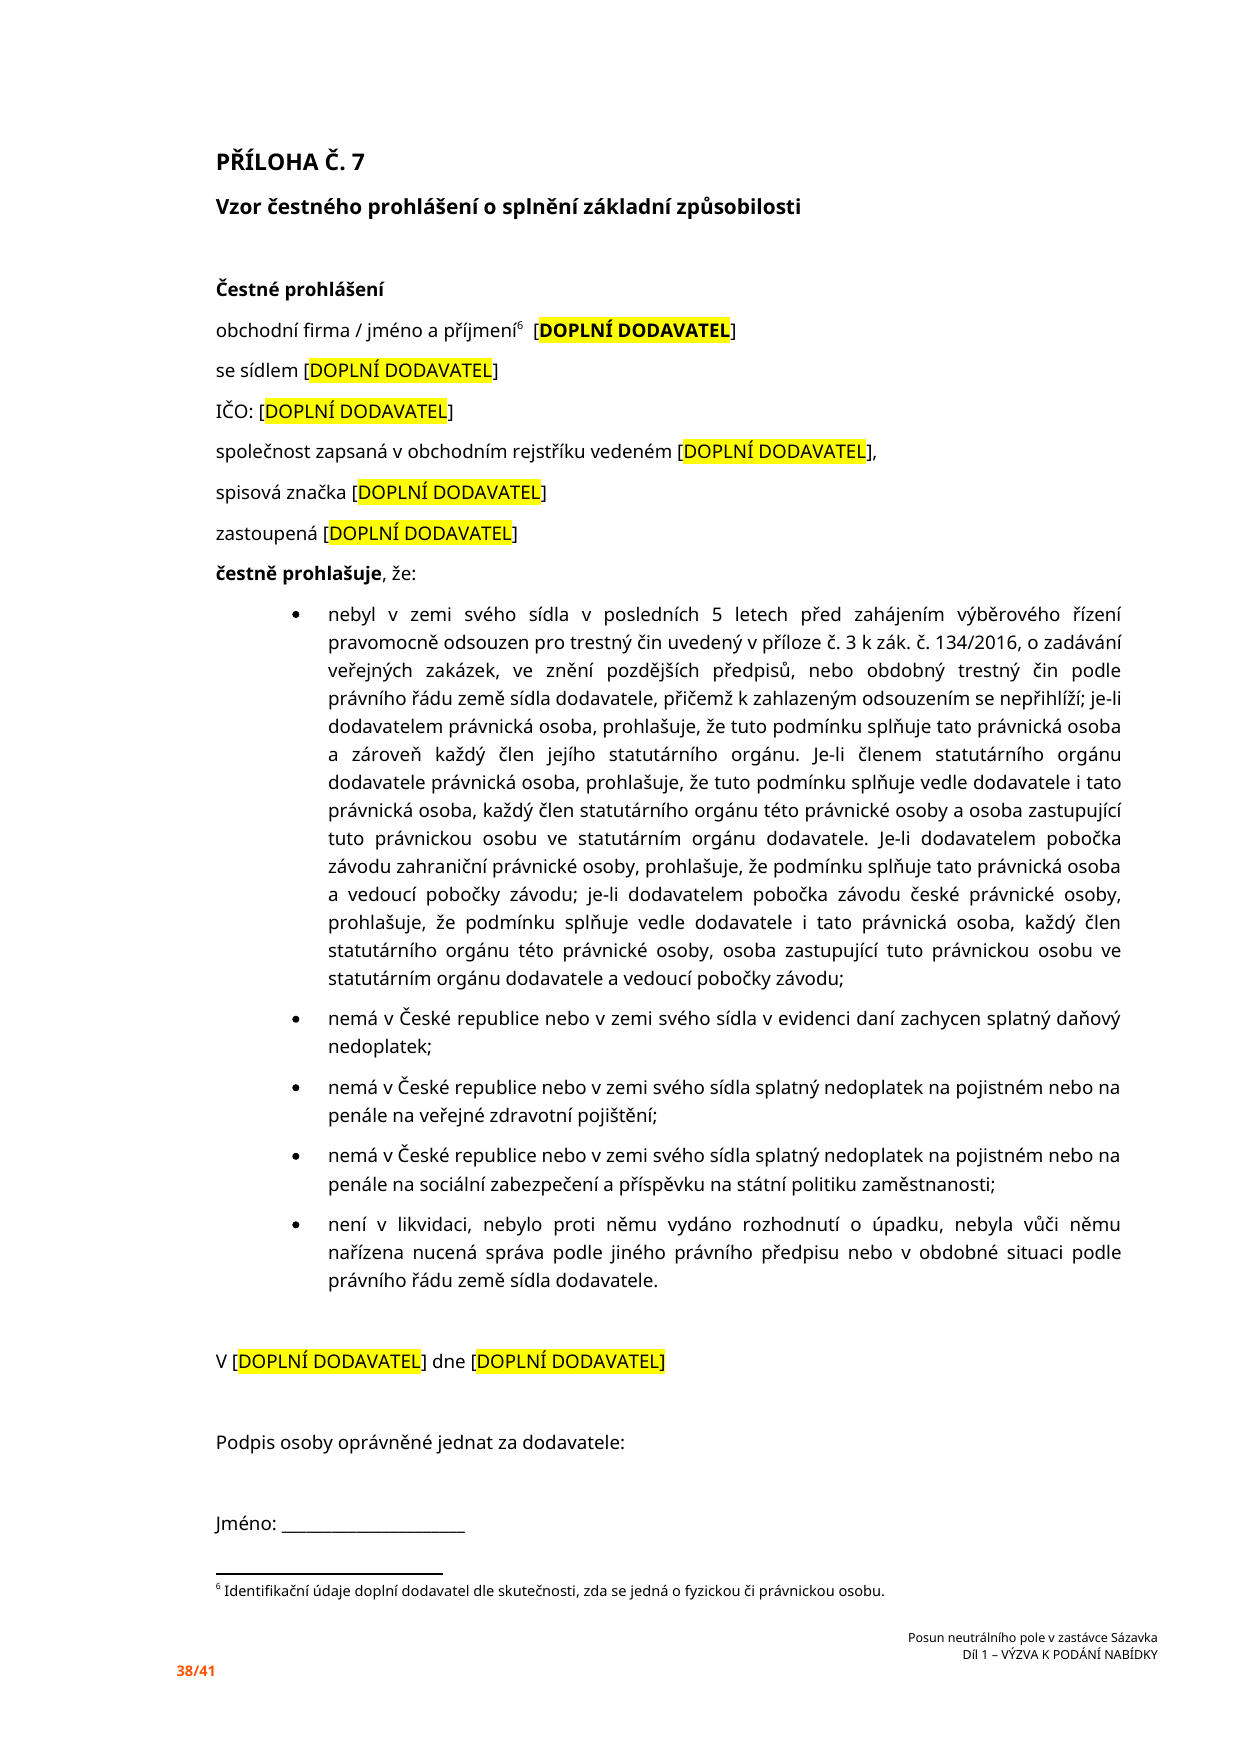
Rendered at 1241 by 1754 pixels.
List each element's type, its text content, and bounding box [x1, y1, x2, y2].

text obchodní firma / jméno a příjmení [DOPLNÍ DODAVATEL] [216, 317, 539, 343]
text Čestné prohlášení [216, 277, 1122, 302]
text IČO: [DOPLNÍ DODAVATEL] [447, 398, 1122, 424]
text zastoupená [DOPLNÍ DODAVATEL] [216, 520, 329, 545]
text spisová značka [DOPLNÍ DODAVATEL] [216, 479, 358, 505]
text Podpis osoby oprávněné jednat za dodavatele: [216, 1429, 1122, 1455]
text není v likvidaci, nebylo proti němu vydáno rozhodnutí o úpadku, nebyla vůči němu nařízena nucená správa podle jiného právního předpisu nebo v obdobné situaci podle právního řádu země sídla dodavatele. [292, 1211, 1122, 1293]
text se sídlem [DOPLNÍ DODAVATEL] [216, 358, 309, 383]
text V [DOPLNÍ DODAVATEL] dne [DOPLNÍ DODAVATEL] [216, 1348, 1122, 1374]
text spisová značka [DOPLNÍ DODAVATEL] [541, 479, 1122, 505]
text Jméno: ______________________ [216, 1511, 1122, 1536]
text nebyl v zemi svého sídla v posledních 5 letech před zahájením výběrového řízení pravomocně odsouzen pro trestný čin uvedený v příloze č. 3 k zák. č. 134/2016, o zadávání veřejných zakázek, ve znění pozdějších předpisů, nebo obdobný trestný čin podle právního řádu země sídla dodavatele, přičemž k zahlazeným odsouzením se nepřihlíží; je-li dodavatelem právnická osoba, prohlašuje, že tuto podmínku splňuje tato právnická osoba a zároveň každý člen jejího statutárního orgánu. Je-li členem statutárního orgánu dodavatele právnická osoba, prohlašuje, že tuto podmínku splňuje vedle dodavatele i tato právnická osoba, každý člen statutárního orgánu této právnické osoby a osoba zastupující tuto právnickou osobu ve statutárním orgánu dodavatele. Je-li dodavatelem pobočka závodu zahraniční právnické osoby, prohlašuje, že podmínku splňuje tato právnická osoba a vedoucí pobočky závodu; je-li dodavatelem pobočka závodu české právnické osoby, prohlašuje, že podmínku splňuje vedle dodavatele i tato právnická osoba, každý člen statutárního orgánu této právnické osoby, osoba zastupující tuto právnickou osobu ve statutárním orgánu dodavatele a vedoucí pobočky závodu; [292, 601, 1122, 991]
text nemá v České republice nebo v zemi svého sídla splatný nedoplatek na pojistném nebo na penále na sociální zabezpečení a příspěvku na státní politiku zaměstnanosti; [292, 1143, 1122, 1196]
text se sídlem [DOPLNÍ DODAVATEL] [492, 358, 1122, 383]
text společnost zapsaná v obchodním rejstříku vedeném [DOPLNÍ DODAVATEL], [866, 439, 1122, 464]
text společnost zapsaná v obchodním rejstříku vedeném [DOPLNÍ DODAVATEL], [216, 439, 683, 464]
text obchodní firma / jméno a příjmení [DOPLNÍ DODAVATEL] [730, 317, 1122, 343]
text zastoupená [DOPLNÍ DODAVATEL] [512, 520, 1122, 545]
text nemá v České republice nebo v zemi svého sídla splatný nedoplatek na pojistném nebo na penále na veřejné zdravotní pojištění; [292, 1074, 1122, 1128]
text čestně prohlašuje, že: [216, 560, 1122, 586]
text Vzor čestného prohlášení o splnění základní způsobilosti [216, 192, 1122, 221]
text Příloha č. 7 [216, 146, 1122, 177]
text nemá v České republice nebo v zemi svého sídla v evidenci daní zachycen splatný daňový nedoplatek; [292, 1006, 1122, 1059]
